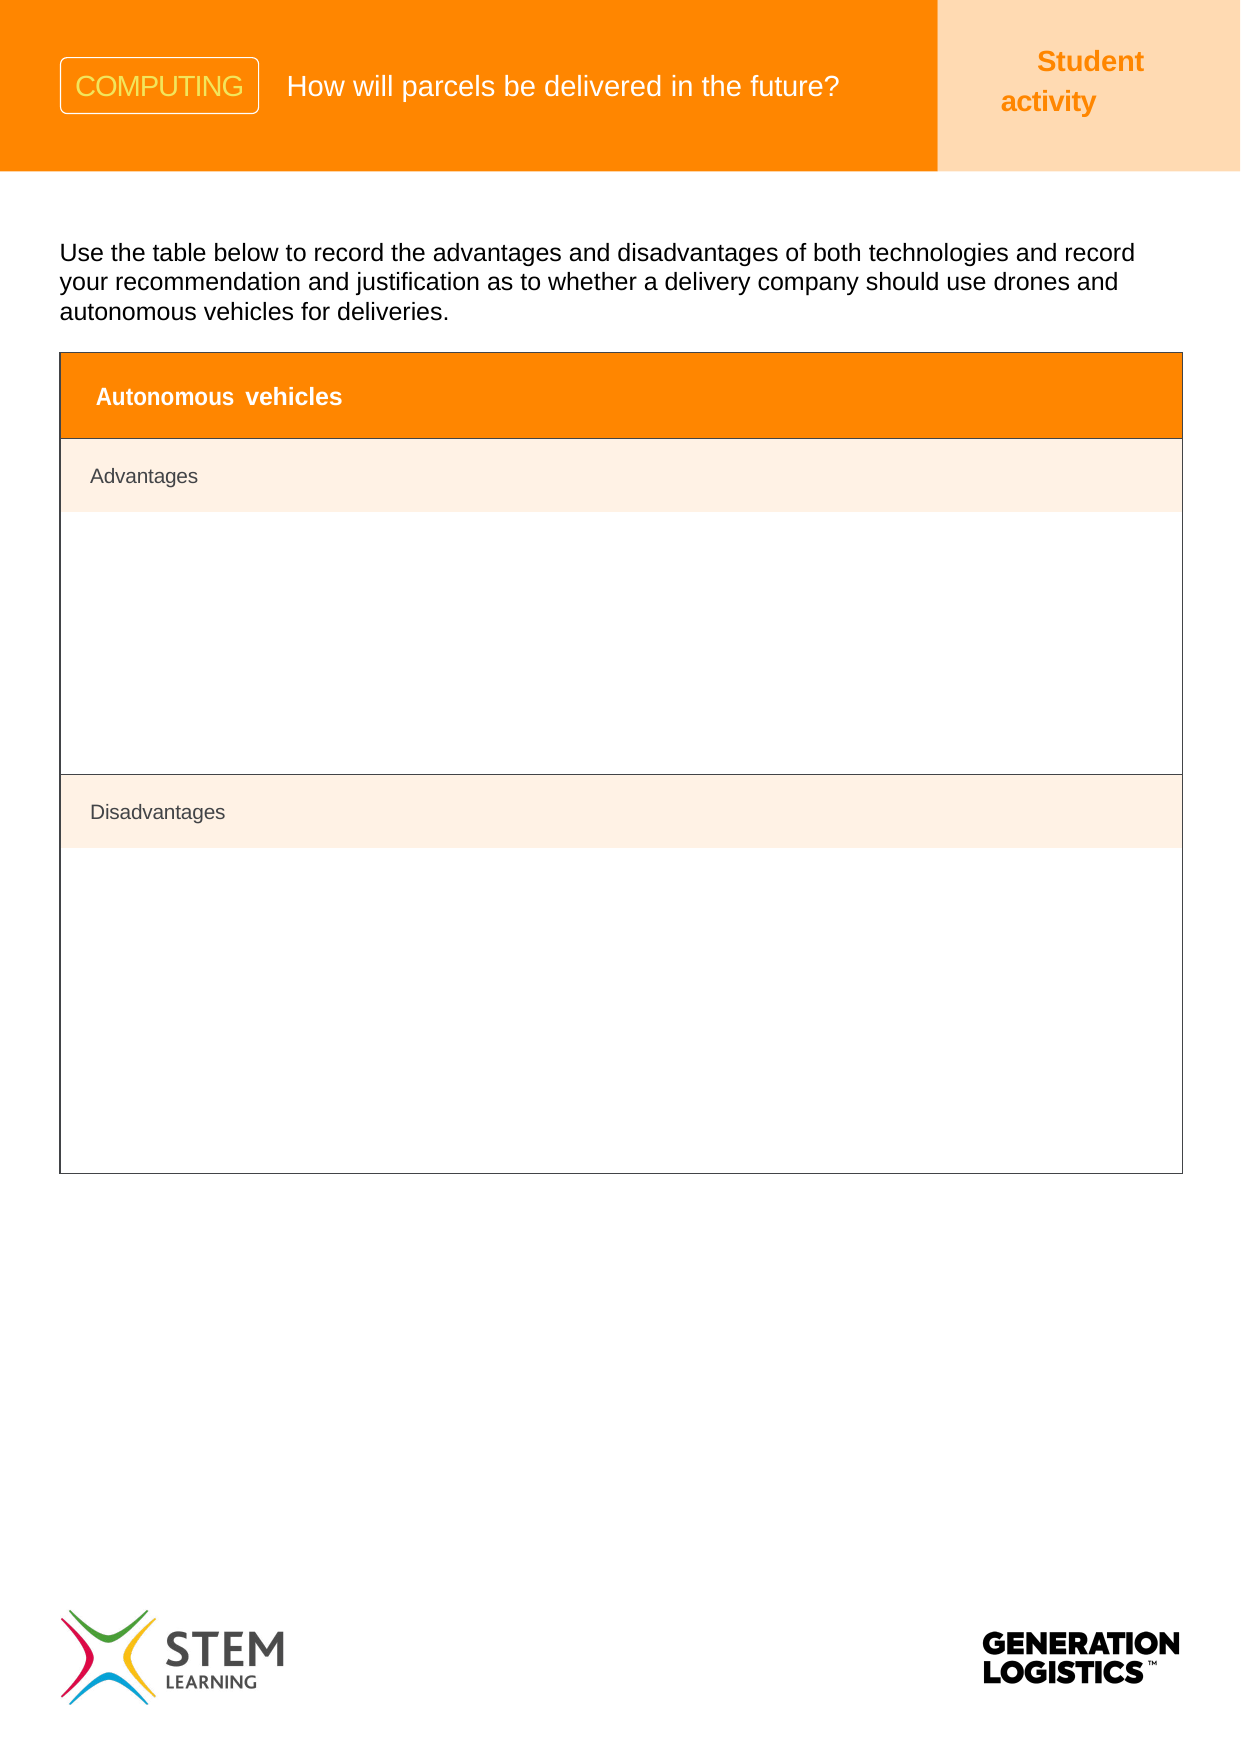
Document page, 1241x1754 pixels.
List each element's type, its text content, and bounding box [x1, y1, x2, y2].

table_cell Disadvantages [61, 775, 1182, 848]
table_header Autonomous vehicles [61, 353, 1182, 438]
picture [982, 1631, 1180, 1684]
table_cell [61, 512, 1182, 774]
table_cell Advantages [61, 439, 1182, 512]
picture [60, 1609, 284, 1705]
table_cell [61, 848, 1182, 1173]
text Use the table below to record the advantages and disadvantages of both technologies and record your recommendation and justification as to whether a delivery company should use drones and autonomous vehicles for deliveries. [59, 238, 1182, 326]
picture [72, 1680, 145, 1705]
